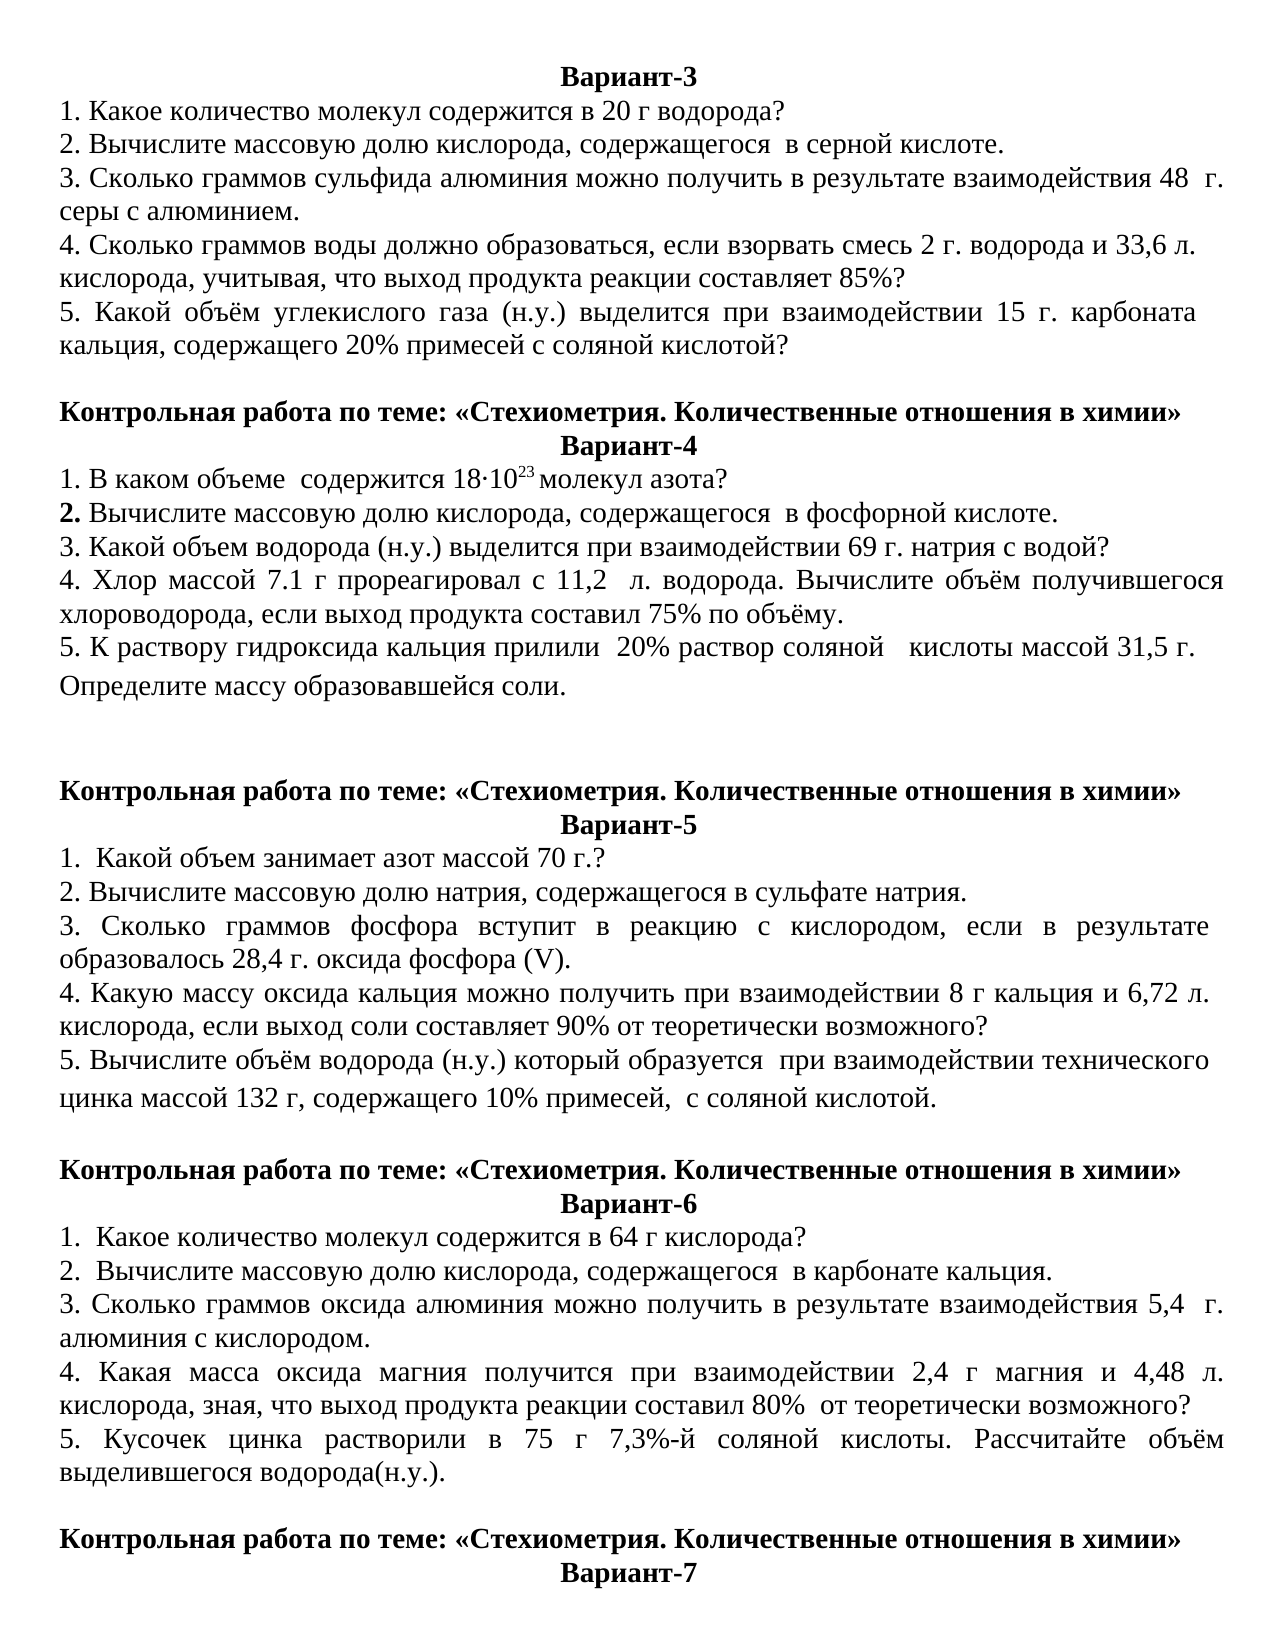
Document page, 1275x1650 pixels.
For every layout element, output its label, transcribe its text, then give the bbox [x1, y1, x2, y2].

text 3. Сколько граммов сульфида алюминия можно получить в результате взаимодействия 48 г. серы с алюминием. [59, 160, 1226, 227]
text 4. Какую массу оксида кальция можно получить при взаимодействии 8 г кальция и 6,72 л. кислорода, если выход соли составляет 90% от теоретически возможного? [59, 975, 1211, 1042]
text 5. К раствору гидроксида кальция прилили 20% раствор соляной кислоты массой 31,5 г. Определите массу образовавшейся соли. [59, 629, 1198, 701]
text 4. Хлор массой 7.1 г прореагировал с 11,2 л. водорода. Вычислите объём получившегося хлороводорода, если выход продукта составил 75% по объёму. [59, 562, 1226, 629]
text Контрольная работа по теме: «Стехиометрия. Количественные отношения в химии» [59, 394, 1211, 428]
text 2. Вычислите массовую долю кислорода, содержащегося в карбонате кальция. [59, 1253, 1198, 1287]
text 2. Вычислите массовую долю кислорода, содержащегося в фосфорной кислоте. [59, 495, 1198, 529]
text Контрольная работа по теме: «Стехиометрия. Количественные отношения в химии» [59, 1521, 1198, 1555]
text 3. Какой объем водорода (н.у.) выделится при взаимодействии 69 г. натрия с водой? [59, 529, 1198, 562]
text Вариант-7 [59, 1555, 1198, 1588]
text 5. Кусочек цинка растворили в 75 г 7,3%-й соляной кислоты. Рассчитайте объём выделившегося водорода(н.у.). [59, 1421, 1226, 1488]
text 5. Какой объём углекислого газа (н.у.) выделится при взаимодействии 15 г. карбоната кальция, содержащего 20% примесей с соляной кислотой? [59, 294, 1198, 361]
text Вариант-6 [59, 1186, 1198, 1219]
text 4. Какая масса оксида магния получится при взаимодействии 2,4 г магния и 4,48 л. кислорода, зная, что выход продукта реакции составил 80% от теоретически возможного? [59, 1354, 1226, 1421]
text Вариант-3 [59, 59, 1198, 93]
text Контрольная работа по теме: «Стехиометрия. Количественные отношения в химии» [59, 1152, 1198, 1186]
text 1. Какое количество молекул содержится в 64 г кислорода? [59, 1219, 1226, 1253]
text Вариант-4 [59, 428, 1198, 462]
text Вариант-5 [59, 807, 1198, 841]
text 2. Вычислите массовую долю натрия, содержащегося в сульфате натрия. [59, 874, 1211, 908]
text 3. Сколько граммов фосфора вступит в реакцию с кислородом, если в результате образовалось 28,4 г. оксида фосфора (V). [59, 908, 1211, 975]
text 4. Сколько граммов воды должно образоваться, если взорвать смесь 2 г. водорода и 33,6 л. кислорода, учитывая, что выход продукта реакции составляет 85%? [59, 227, 1198, 294]
text 2. Вычислите массовую долю кислорода, содержащегося в серной кислоте. [59, 126, 1226, 160]
text 3. Сколько граммов оксида алюминия можно получить в результате взаимодействия 5,4 г. алюминия с кислородом. [59, 1287, 1226, 1354]
text 5. Вычислите объём водорода (н.у.) который образуется при взаимодействии технического цинка массой 132 г, содержащего 10% примесей, с соляной кислотой. [59, 1042, 1211, 1114]
text 1. Какой объем занимает азот массой 70 г.? [59, 841, 1211, 874]
text 1. Какое количество молекул содержится в 20 г водорода? [59, 93, 1226, 126]
text Контрольная работа по теме: «Стехиометрия. Количественные отношения в химии» [59, 773, 1198, 807]
text 1. В каком объеме содержится 18∙1023 молекул азота? [59, 462, 1198, 495]
